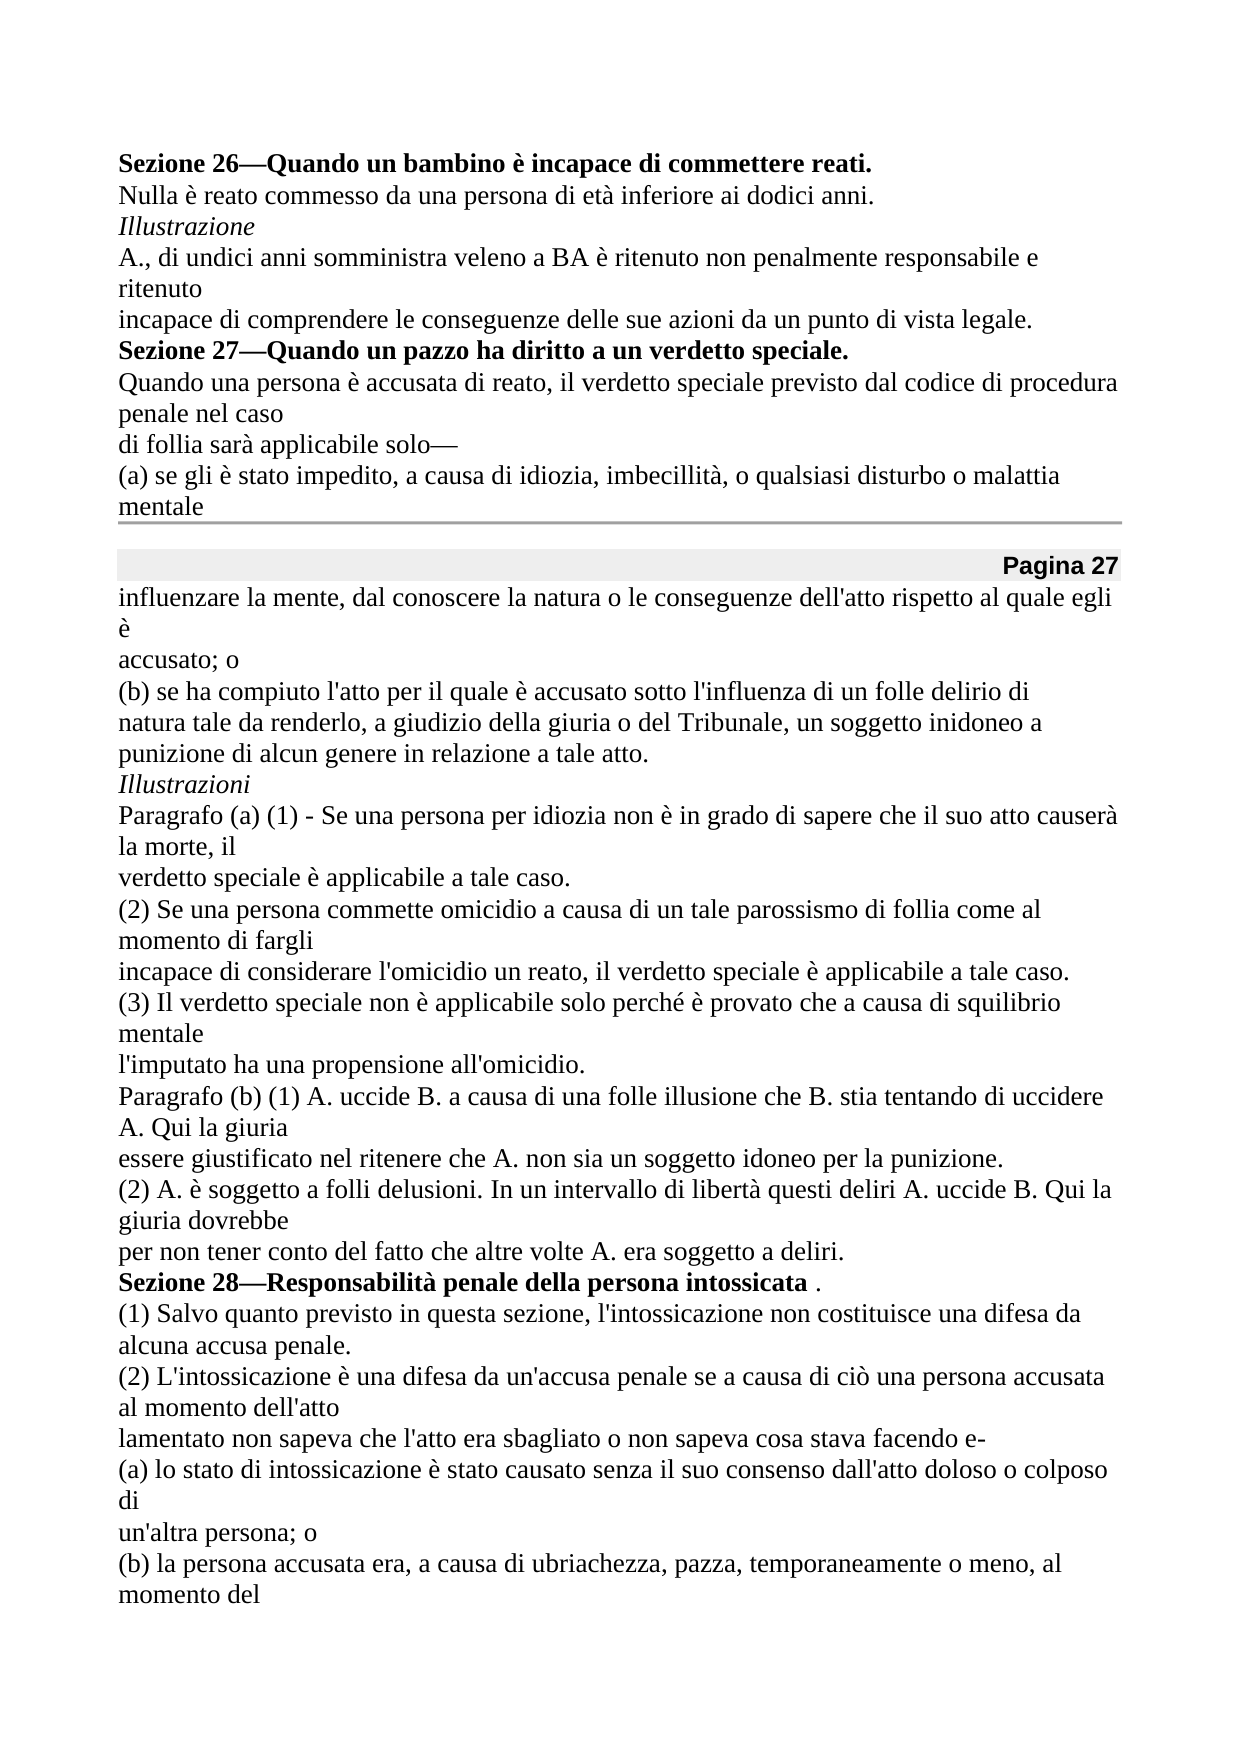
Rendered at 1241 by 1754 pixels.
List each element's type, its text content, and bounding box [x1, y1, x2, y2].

text influenzare la mente, dal conoscere la natura o le conseguenze dell'atto rispetto al quale egli è [118, 581, 1122, 643]
text Quando una persona è accusata di reato, il verdetto speciale previsto dal codice di procedura penale nel caso [118, 366, 1122, 428]
text (b) se ha compiuto l'atto per il quale è accusato sotto l'influenza di un folle delirio di [118, 675, 1122, 706]
text punizione di alcun genere in relazione a tale atto. [118, 737, 1122, 768]
text un'altra persona; o [118, 1516, 1122, 1547]
text accusato; o [118, 643, 1122, 675]
text A., di undici anni somministra veleno a BA è ritenuto non penalmente responsabile e ritenuto [118, 241, 1122, 303]
text Sezione 28—Responsabilità penale della persona intossicata . [118, 1266, 1122, 1298]
text (2) A. è soggetto a folli delusioni. In un intervallo di libertà questi deliri A. uccide B. Qui la giuria dovrebbe [118, 1173, 1122, 1235]
text (a) lo stato di intossicazione è stato causato senza il suo consenso dall'atto doloso o colposo di [118, 1453, 1122, 1516]
text verdetto speciale è applicabile a tale caso. [118, 862, 1122, 893]
text di follia sarà applicabile solo— [118, 428, 1122, 459]
text Nulla è reato commesso da una persona di età inferiore ai dodici anni. [118, 179, 1122, 210]
text (3) Il verdetto speciale non è applicabile solo perché è provato che a causa di squilibrio mentale [118, 986, 1122, 1048]
text essere giustificato nel ritenere che A. non sia un soggetto idoneo per la punizione. [118, 1142, 1122, 1173]
text (2) L'intossicazione è una difesa da un'accusa penale se a causa di ciò una persona accusata al momento dell'atto [118, 1360, 1122, 1422]
text incapace di comprendere le conseguenze delle sue azioni da un punto di vista legale. [118, 303, 1122, 334]
text Illustrazione [118, 210, 1122, 241]
text per non tener conto del fatto che altre volte A. era soggetto a deliri. [118, 1235, 1122, 1266]
text Sezione 26—Quando un bambino è incapace di commettere reati. [118, 148, 1122, 179]
text Sezione 27—Quando un pazzo ha diritto a un verdetto speciale. [118, 334, 1122, 366]
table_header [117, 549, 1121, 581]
text lamentato non sapeva che l'atto era sbagliato o non sapeva cosa stava facendo e- [118, 1422, 1122, 1453]
text Illustrazioni [118, 768, 1122, 799]
text l'imputato ha una propensione all'omicidio. [118, 1048, 1122, 1079]
text (2) Se una persona commette omicidio a causa di un tale parossismo di follia come al momento di fargli [118, 893, 1122, 955]
text Paragrafo (b) (1) A. uccide B. a causa di una folle illusione che B. stia tentando di uccidere A. Qui la giuria [118, 1079, 1122, 1142]
text Paragrafo (a) (1) - Se una persona per idiozia non è in grado di sapere che il suo atto causerà la morte, il [118, 799, 1122, 862]
text incapace di considerare l'omicidio un reato, il verdetto speciale è applicabile a tale caso. [118, 955, 1122, 986]
text (1) Salvo quanto previsto in questa sezione, l'intossicazione non costituisce una difesa da alcuna accusa penale. [118, 1298, 1122, 1360]
text (a) se gli è stato impedito, a causa di idiozia, imbecillità, o qualsiasi disturbo o malattia mentale [118, 459, 1122, 521]
text (b) la persona accusata era, a causa di ubriachezza, pazza, temporaneamente o meno, al momento del [118, 1547, 1122, 1609]
text natura tale da renderlo, a giudizio della giuria o del Tribunale, un soggetto inidoneo a [118, 706, 1122, 737]
